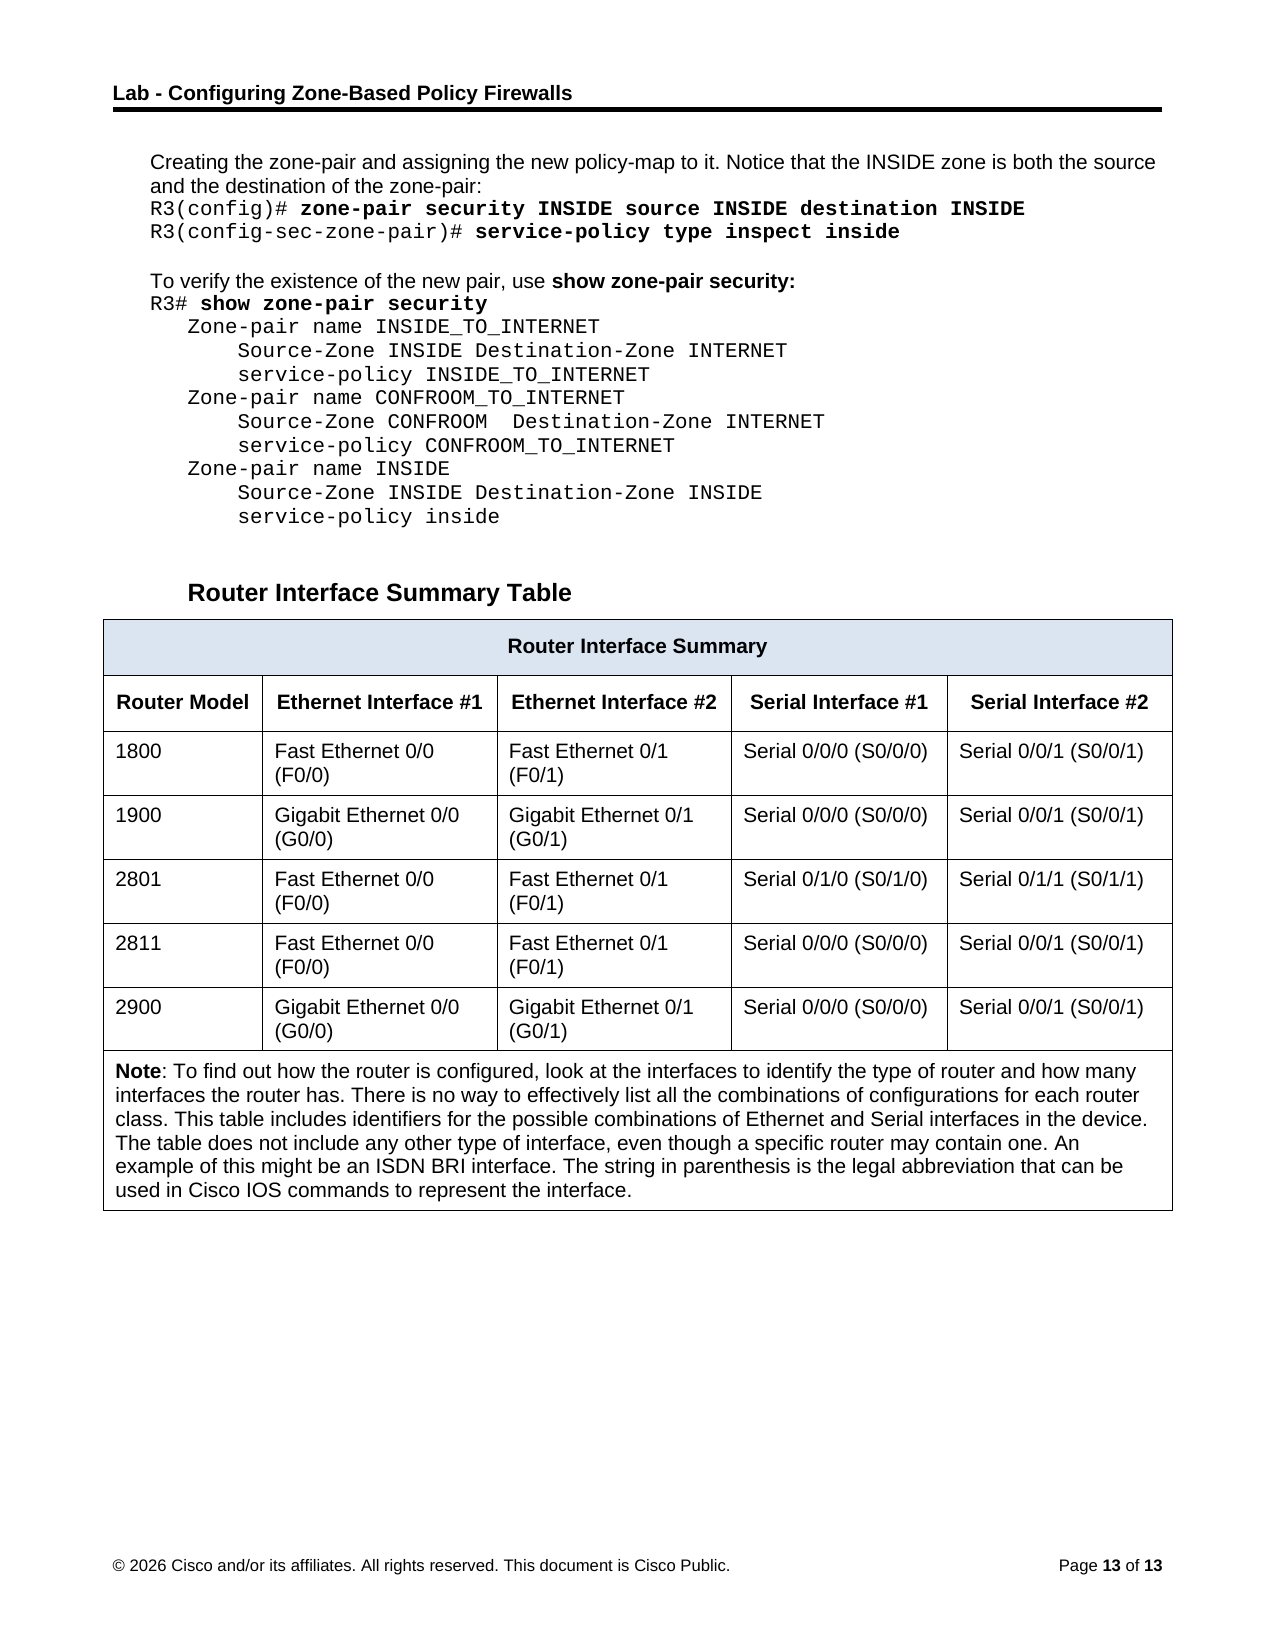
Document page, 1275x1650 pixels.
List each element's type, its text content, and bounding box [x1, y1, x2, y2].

list R3(config-sec-zone-pair)# service-policy type inspect inside [112, 222, 1162, 245]
list Creating the zone-pair and assigning the new policy-map to it. Notice that the INSIDE zone is both the source and the destination of the zone-pair: [150, 150, 1162, 198]
table_cell 2900 [104, 988, 262, 1050]
table_cell Serial 0/0/0 (S0/0/0) [732, 732, 947, 795]
table_cell Fast Ethernet 0/0 (F0/0) [263, 860, 497, 923]
table_cell Serial 0/0/1 (S0/0/1) [948, 924, 1172, 986]
list R3(config)# zone-pair security INSIDE source INSIDE destination INSIDE [150, 198, 1162, 222]
table_cell Serial 0/1/0 (S0/1/0) [732, 860, 947, 923]
list Zone-pair name INSIDE [187, 458, 1162, 482]
table_cell Serial 0/0/0 (S0/0/0) [732, 924, 947, 986]
list Source-Zone INSIDE Destination-Zone INSIDE [187, 482, 1162, 506]
table_cell Note: To find out how the router is configured, look at the interfaces to identify the type of router and how many interfaces the router has. There is no way to effectively list all the combinations of configurations for each router class. This table includes identifiers for the possible combinations of Ethernet and Serial interfaces in the device. The table does not include any other type of interface, even though a specific router may contain one. An example of this might be an ISDN BRI interface. The string in parenthesis is the legal abbreviation that can be used in Cisco IOS commands to represent the interface. [104, 1051, 1172, 1210]
table_cell Serial 0/0/1 (S0/0/1) [948, 988, 1172, 1050]
list To verify the existence of the new pair, use show zone-pair security: [150, 269, 1162, 293]
table_cell Gigabit Ethernet 0/1 (G0/1) [498, 796, 731, 859]
table_cell Gigabit Ethernet 0/1 (G0/1) [498, 988, 731, 1050]
list service-policy CONFROOM_TO_INTERNET [187, 435, 1162, 458]
table_cell Fast Ethernet 0/0 (F0/0) [263, 924, 497, 986]
table_cell Serial 0/0/0 (S0/0/0) [732, 988, 947, 1050]
table_cell 1900 [104, 796, 262, 859]
table_cell Ethernet Interface #1 [263, 676, 497, 731]
table_cell Fast Ethernet 0/0 (F0/0) [263, 732, 497, 795]
table_cell Gigabit Ethernet 0/0 (G0/0) [263, 796, 497, 859]
table_header Router Interface Summary [104, 620, 1172, 675]
table_cell Fast Ethernet 0/1 (F0/1) [498, 860, 731, 923]
table_cell Serial Interface #1 [732, 676, 947, 731]
list service-policy inside [187, 506, 1162, 529]
list Zone-pair name CONFROOM_TO_INTERNET [187, 387, 1162, 411]
text Router Interface Summary Table [112, 578, 1162, 607]
table_cell Serial 0/0/1 (S0/0/1) [948, 732, 1172, 795]
table_cell Fast Ethernet 0/1 (F0/1) [498, 924, 731, 986]
table_cell Gigabit Ethernet 0/0 (G0/0) [263, 988, 497, 1050]
table_cell 1800 [104, 732, 262, 795]
table_cell 2801 [104, 860, 262, 923]
table_cell Serial 0/1/1 (S0/1/1) [948, 860, 1172, 923]
table_cell Router Model [104, 676, 262, 731]
table_cell Ethernet Interface #2 [498, 676, 731, 731]
table_cell 2811 [104, 924, 262, 986]
table_cell Fast Ethernet 0/1 (F0/1) [498, 732, 731, 795]
list R3# show zone-pair security [150, 293, 1162, 316]
table_cell Serial Interface #2 [948, 676, 1172, 731]
list Zone-pair name INSIDE_TO_INTERNET [187, 316, 1162, 340]
table_cell Serial 0/0/0 (S0/0/0) [732, 796, 947, 859]
list service-policy INSIDE_TO_INTERNET [187, 364, 1162, 387]
list Source-Zone CONFROOM Destination-Zone INTERNET [187, 411, 1162, 435]
list Source-Zone INSIDE Destination-Zone INTERNET [187, 340, 1162, 364]
table_cell Serial 0/0/1 (S0/0/1) [948, 796, 1172, 859]
